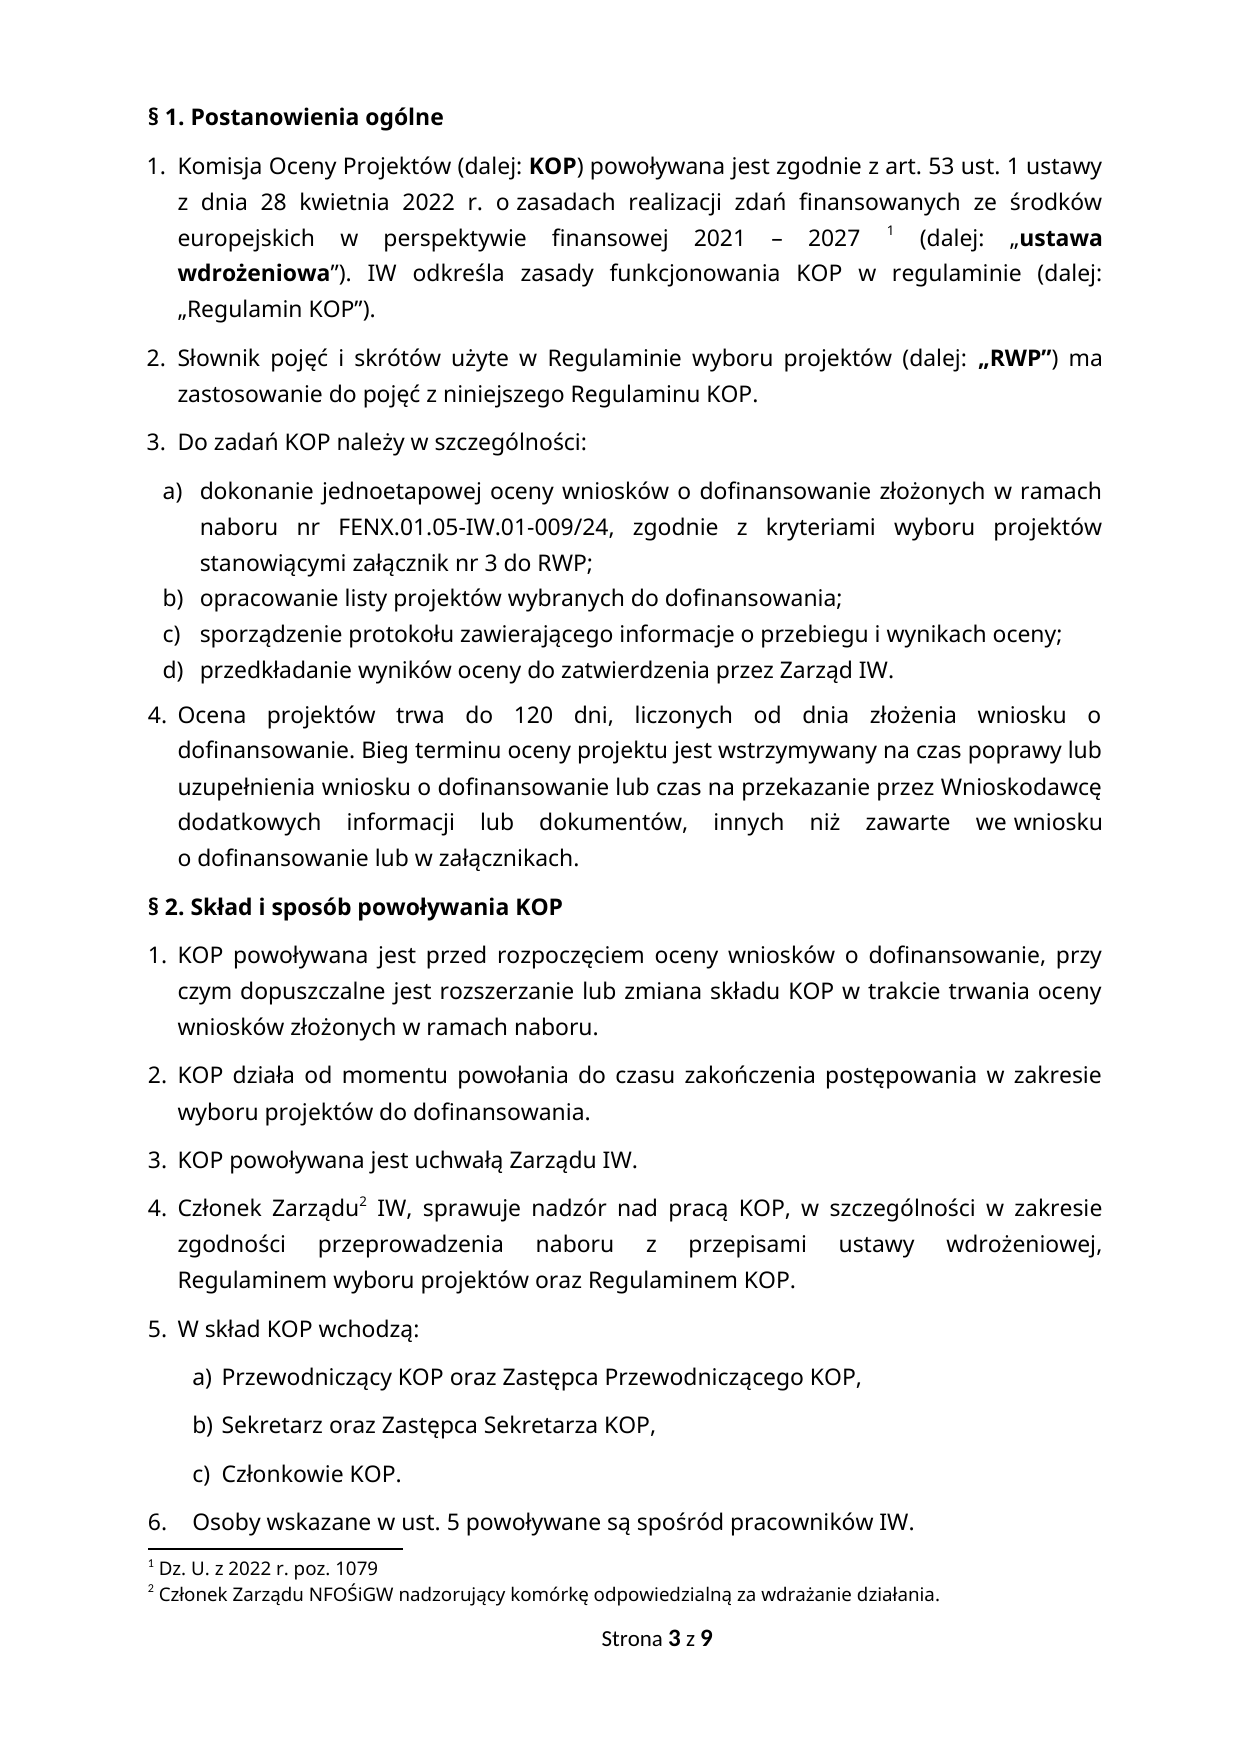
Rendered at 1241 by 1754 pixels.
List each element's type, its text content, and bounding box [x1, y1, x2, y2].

list W skład KOP wchodzą: [148, 1313, 1103, 1344]
list Członkowie KOP. [192, 1458, 1103, 1489]
list sporządzenie protokołu zawierającego informacje o przebiegu i wynikach oceny; [162, 618, 1103, 649]
list Do zadań KOP należy w szczególności: [146, 426, 1103, 457]
list Sekretarz oraz Zastępca Sekretarza KOP, [192, 1409, 1103, 1441]
text § 2. Skład i sposób powoływania KOP [148, 891, 1103, 922]
list dokonanie jednoetapowej oceny wniosków o dofinansowanie złożonych w ramach naboru nr FENX.01.05-IW.01-009/24, zgodnie z kryteriami wyboru projektów stanowiącymi załącznik nr 3 do RWP; [162, 474, 1103, 578]
list KOP powoływana jest uchwałą Zarządu IW. [148, 1144, 1103, 1175]
list przedkładanie wyników oceny do zatwierdzenia przez Zarząd IW. [162, 654, 1103, 686]
list Komisja Oceny Projektów (dalej: KOP) powoływana jest zgodnie z art. 53 ust. 1 ustawy z dnia 28 kwietnia 2022 r. o zasadach realizacji zdań finansowanych ze środków europejskich w perspektywie finansowej 2021 – 2027 (dalej: „ustawa wdrożeniowa”). IW odkreśla zasady funkcjonowania KOP w regulaminie (dalej: „Regulamin KOP”). [146, 149, 1103, 324]
list KOP działa od momentu powołania do czasu zakończenia postępowania w zakresie wyboru projektów do dofinansowania. [148, 1059, 1103, 1127]
list Słownik pojęć i skrótów użyte w Regulaminie wyboru projektów (dalej: „RWP”) ma zastosowanie do pojęć z niniejszego Regulaminu KOP. [146, 342, 1103, 409]
list Ocena projektów trwa do 120 dni, liczonych od dnia złożenia wniosku o dofinansowanie. Bieg terminu oceny projektu jest wstrzymywany na czas poprawy lub uzupełnienia wniosku o dofinansowanie lub czas na przekazanie przez Wnioskodawcę dodatkowych informacji lub dokumentów, innych niż zawarte we wniosku o dofinansowanie lub w załącznikach. [148, 698, 1103, 873]
list Członek Zarządu IW, sprawuje nadzór nad pracą KOP, w szczególności w zakresie zgodności przeprowadzenia naboru z przepisami ustawy wdrożeniowej, Regulaminem wyboru projektów oraz Regulaminem KOP. [148, 1192, 1103, 1295]
list opracowanie listy projektów wybranych do dofinansowania; [162, 582, 1103, 614]
list Przewodniczący KOP oraz Zastępca Przewodniczącego KOP, [192, 1361, 1103, 1392]
subtitle § 1. Postanowienia ogólne [148, 101, 1103, 132]
list Osoby wskazane w ust. 5 powoływane są spośród pracowników IW. [148, 1506, 1103, 1538]
list KOP powoływana jest przed rozpoczęciem oceny wniosków o dofinansowanie, przy czym dopuszczalne jest rozszerzanie lub zmiana składu KOP w trakcie trwania oceny wniosków złożonych w ramach naboru. [148, 939, 1103, 1042]
